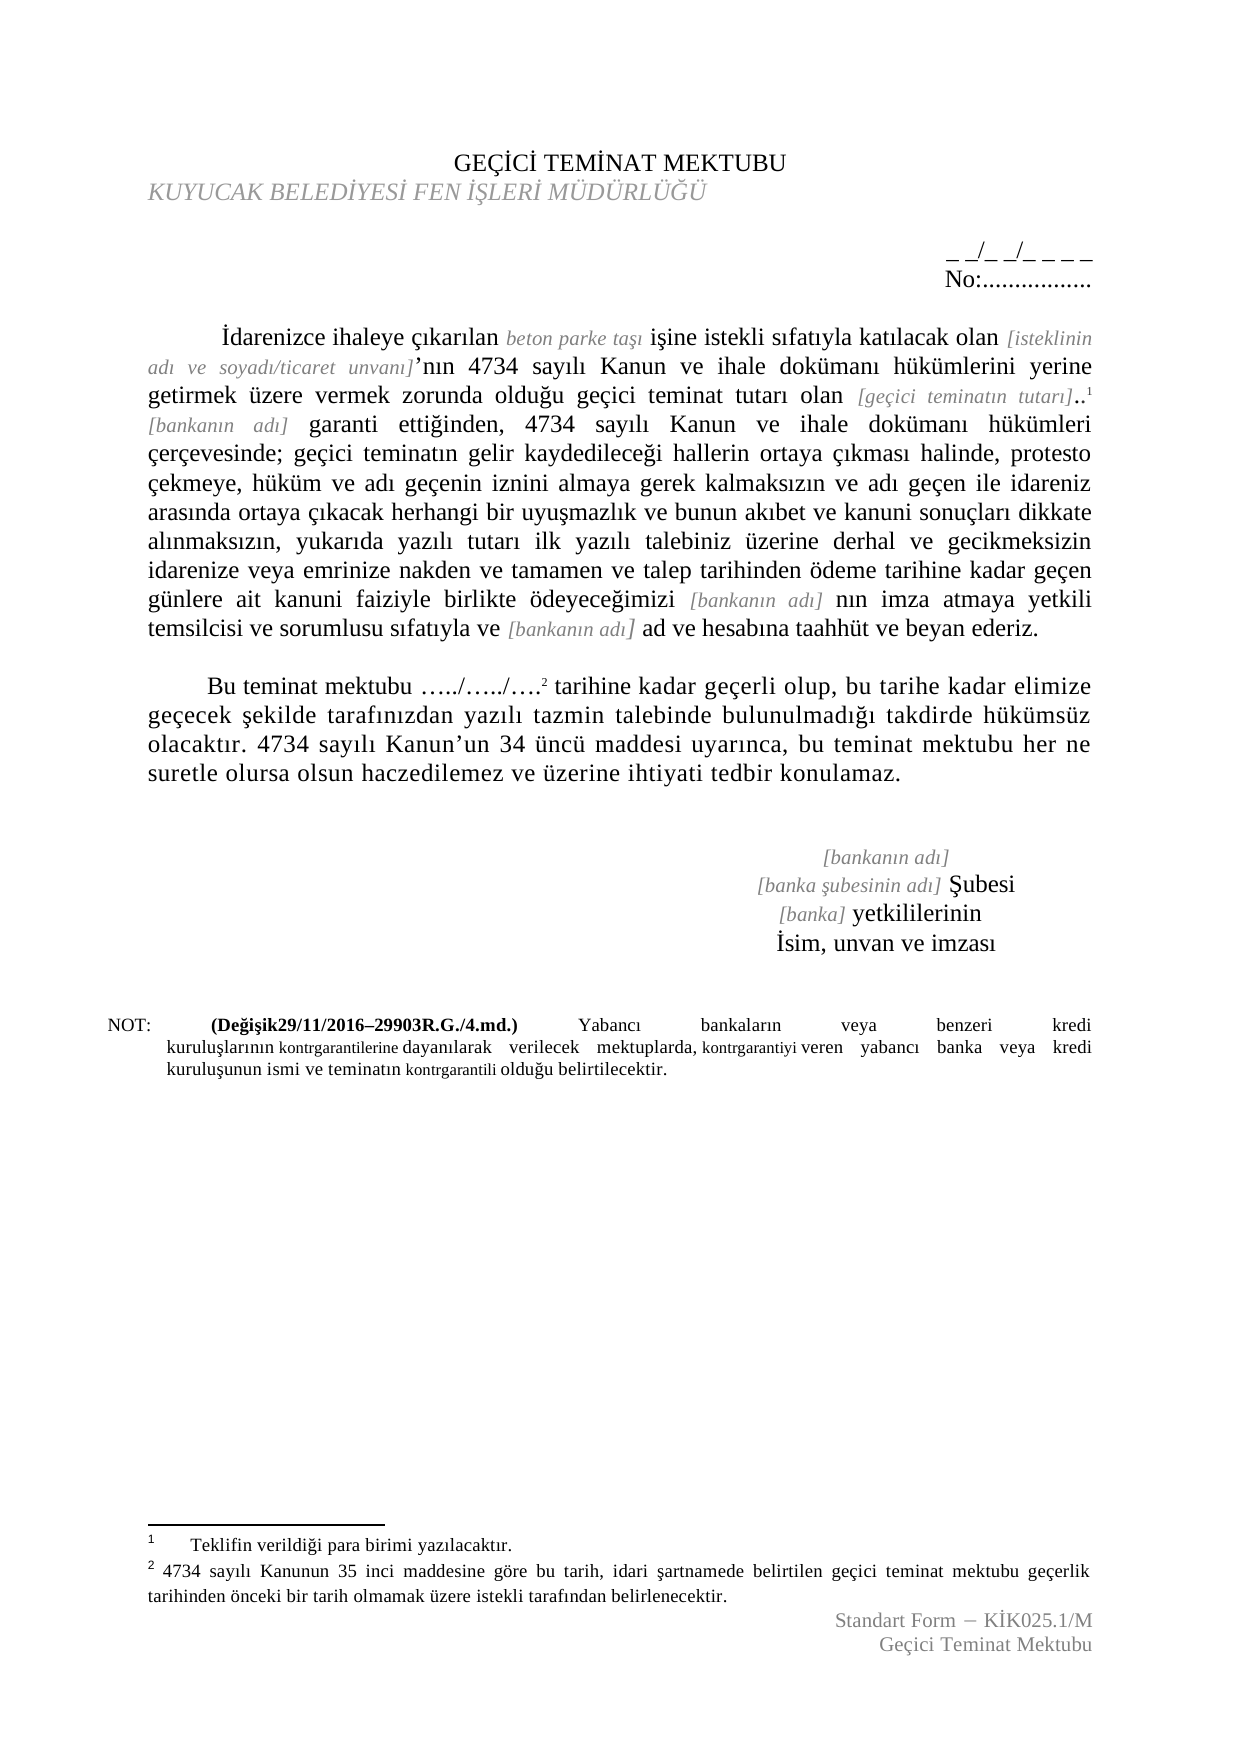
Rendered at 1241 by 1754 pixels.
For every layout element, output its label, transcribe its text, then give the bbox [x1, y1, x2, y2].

text [banka şubesinin adı] Şubesi [679, 869, 1092, 898]
text İsim, unvan ve imzası [679, 927, 1092, 956]
subtitle GEÇİCİ TEMİNAT MEKTUBU [148, 148, 1092, 177]
text KUYUCAK BELEDİYESİ FEN İŞLERİ MÜDÜRLÜĞÜ [148, 177, 1092, 206]
text _ _/_ _/_ _ _ _ [148, 235, 1092, 264]
text [banka] yetkililerinin [148, 898, 1092, 927]
text No:................. [148, 264, 1092, 293]
text [bankanın adı] [679, 845, 1092, 869]
text NOT: (Değişik29/11/2016–29903R.G./4.md.) Yabancı bankaların veya benzeri kredi kuruluşlarının kontrgarantilerine dayanılarak verilecek mektuplarda, kontrgarantiyi veren yabancı banka veya kredi kuruluşunun ismi ve teminatın kontrgarantili olduğu belirtilecektir. [107, 1014, 1092, 1080]
text Bu teminat mektubu …../…../…. tarihine kadar geçerli olup, bu tarihe kadar elimize geçecek şekilde tarafınızdan yazılı tazmin talebinde bulunulmadığı takdirde hükümsüz olacaktır. 4734 sayılı Kanun’un 34 üncü maddesi uyarınca, bu teminat mektubu her ne suretle olursa olsun haczedilemez ve üzerine ihtiyati tedbir konulamaz. [148, 671, 1092, 787]
text İdarenizce ihaleye çıkarılan beton parke taşı işine istekli sıfatıyla katılacak olan [isteklinin adı ve soyadı/ticaret unvanı]’nın 4734 sayılı Kanun ve ihale dokümanı hükümlerini yerine getirmek üzere vermek zorunda olduğu geçici teminat tutarı olan [geçici teminatın tutarı].. [bankanın adı] garanti ettiğinden, 4734 sayılı Kanun ve ihale dokümanı hükümleri çerçevesinde; geçici teminatın gelir kaydedileceği hallerin ortaya çıkması halinde, protesto çekmeye, hüküm ve adı geçenin iznini almaya gerek kalmaksızın ve adı geçen ile idareniz arasında ortaya çıkacak herhangi bir uyuşmazlık ve bunun akıbet ve kanuni sonuçları dikkate alınmaksızın, yukarıda yazılı tutarı ilk yazılı talebiniz üzerine derhal ve gecikmeksizin idarenize veya emrinize nakden ve tamamen ve talep tarihinden ödeme tarihine kadar geçen günlere ait kanuni faiziyle birlikte ödeyeceğimizi [bankanın adı] nın imza atmaya yetkili temsilcisi ve sorumlusu sıfatıyla ve [bankanın adı] ad ve hesabına taahhüt ve beyan ederiz. [148, 322, 1092, 642]
